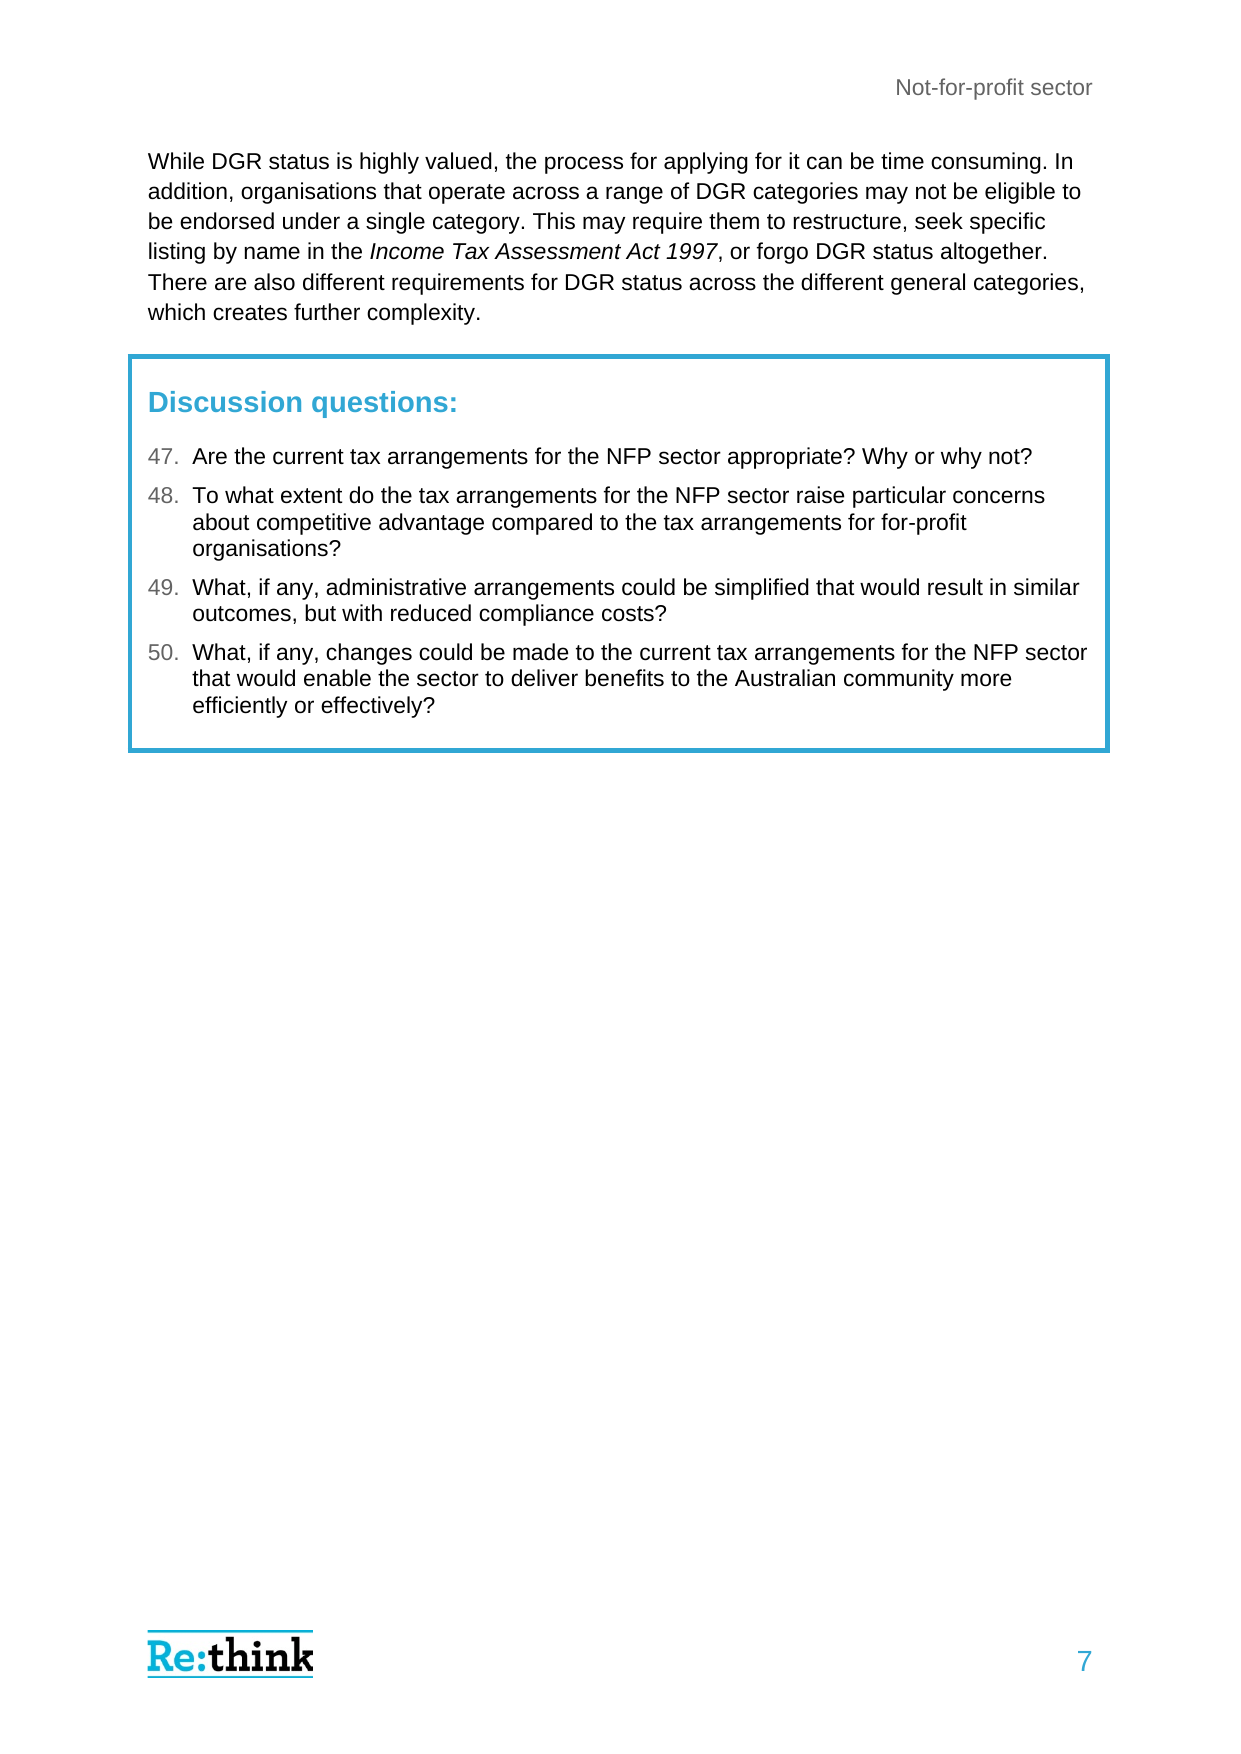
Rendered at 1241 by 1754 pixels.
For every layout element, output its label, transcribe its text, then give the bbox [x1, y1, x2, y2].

picture [147, 1630, 313, 1676]
picture [154, 1645, 165, 1655]
table_header Discussion questions: Are the current tax arrangements for the NFP sector appropriate? Why or why not? To what extent do the tax arrangements for the NFP sector raise particular concerns about competitive advantage compared to the tax arrangements for for-profit organisations? What, if any, administrative arrangements could be simplified that would result in similar outcomes, but with reduced compliance costs? What, if any, changes could be made to the current tax arrangements for the NFP sector that would enable the sector to deliver benefits to the Australian community more efficiently or effectively? [132, 359, 1105, 748]
text While DGR status is highly valued, the process for applying for it can be time consuming. In addition, organisations that operate across a range of DGR categories may not be eligible to be endorsed under a single category. This may require them to restructure, seek specific listing by name in the Income Tax Assessment Act 1997, or forgo DGR status altogether. There are also different requirements for DGR status across the different general categories, which creates further complexity. [148, 148, 1092, 325]
